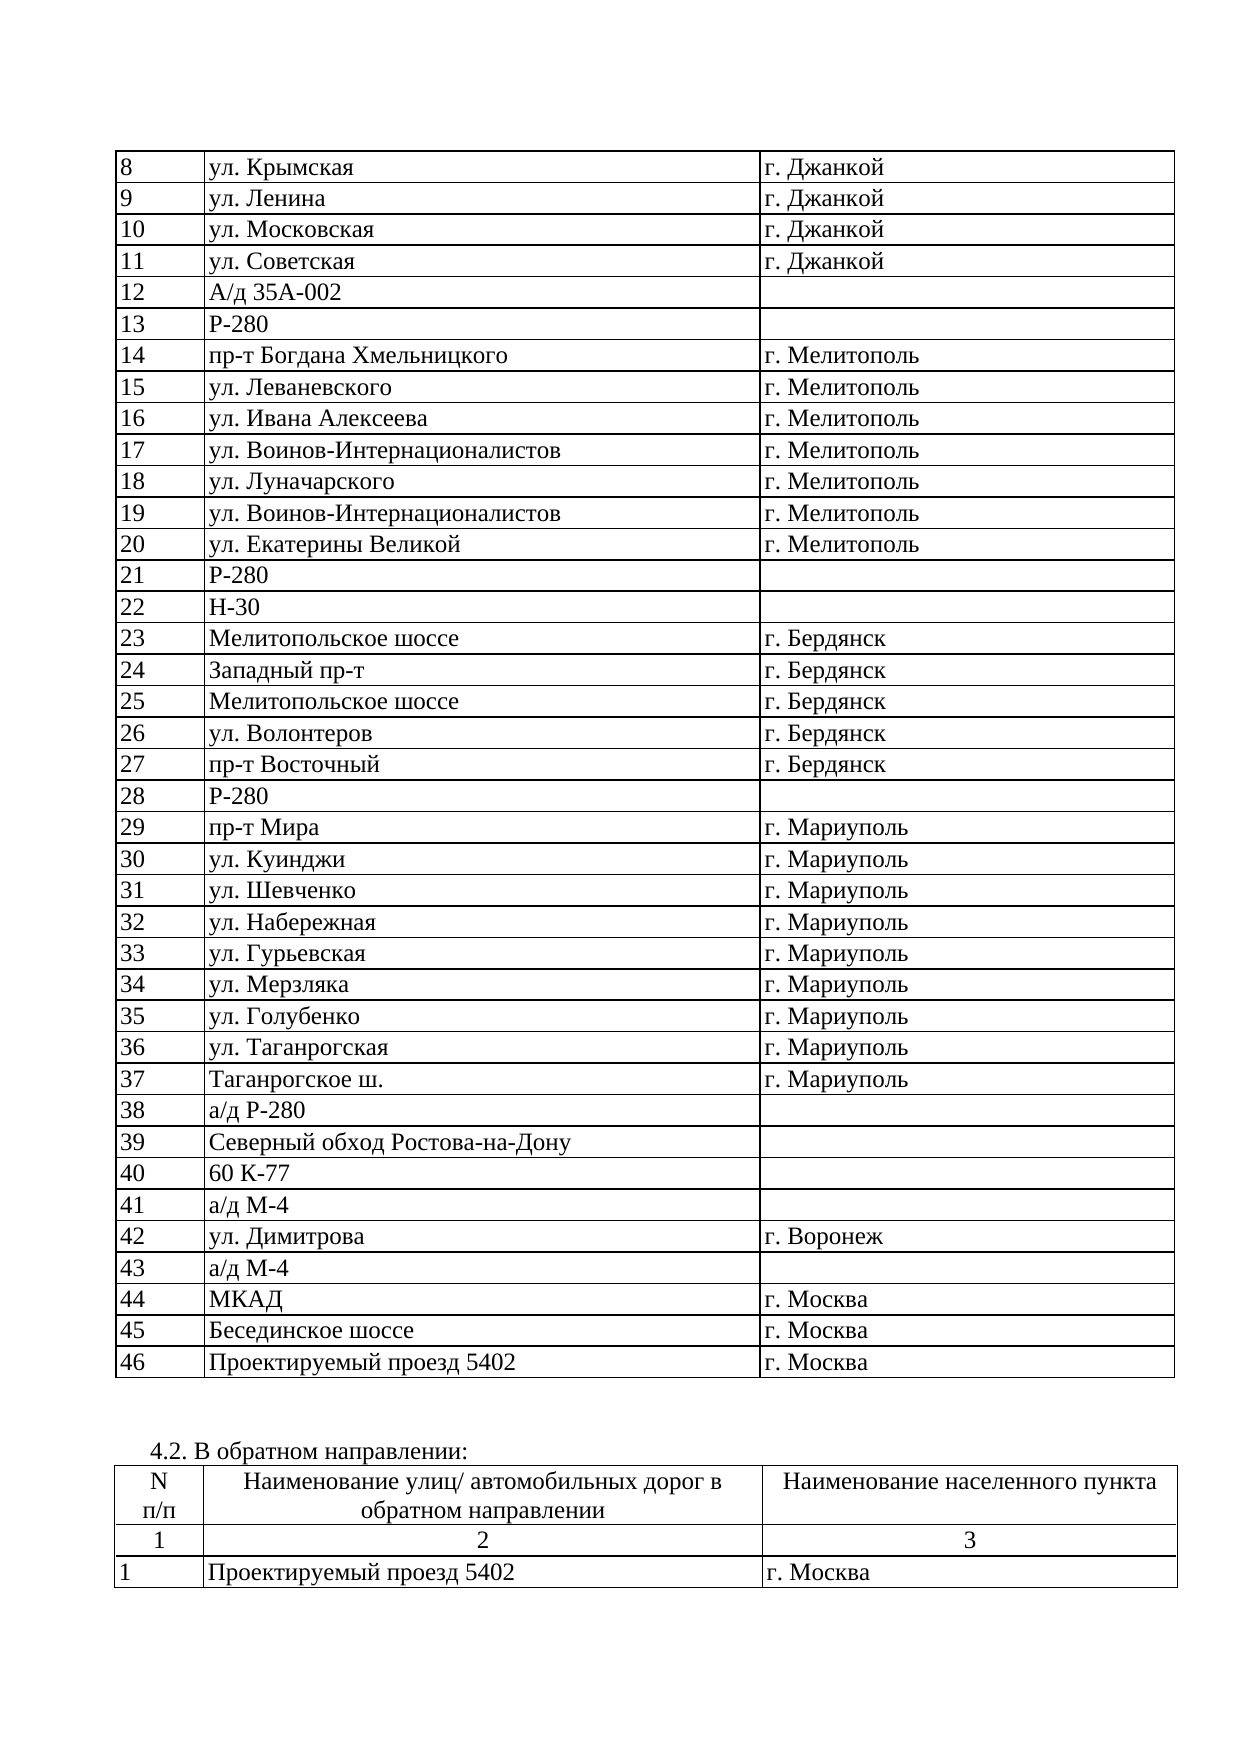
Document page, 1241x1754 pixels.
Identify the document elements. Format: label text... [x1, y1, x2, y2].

table_cell 22 [117, 592, 204, 622]
table_cell 11 [117, 246, 204, 276]
table_cell Р-280 [205, 309, 759, 339]
table_cell 37 [117, 1064, 204, 1094]
table_cell 23 [117, 623, 204, 653]
table_cell 12 [117, 277, 204, 307]
table_cell [761, 592, 1174, 622]
table_cell ул. Крымская [205, 152, 759, 181]
table_cell 1 [115, 1556, 203, 1587]
table_cell ул. Воинов-Интернационалистов [205, 435, 759, 464]
table_cell г. Мелитополь [761, 372, 1174, 402]
table_cell ул. Мерзляка [205, 970, 759, 999]
table_cell 43 [117, 1253, 204, 1282]
table_cell г. Москва [761, 1347, 1174, 1377]
table_cell г. Мариуполь [761, 1001, 1174, 1031]
table_cell 9 [117, 183, 204, 213]
table_cell [761, 277, 1174, 307]
table_cell 42 [117, 1221, 204, 1251]
table_cell 20 [117, 529, 204, 559]
table_cell 13 [117, 309, 204, 339]
table_cell 38 [117, 1095, 204, 1125]
table_cell г. Мариуполь [761, 1064, 1174, 1094]
table_cell МКАД [205, 1284, 759, 1314]
table_cell 28 [117, 781, 204, 811]
table_header Наименование населенного пункта [763, 1466, 1177, 1524]
table_cell г. Джанкой [761, 183, 1174, 213]
table_cell а/д М-4 [205, 1190, 759, 1219]
table_cell Р-280 [205, 781, 759, 811]
table_cell Северный обход Ростова-на-Дону [205, 1127, 759, 1157]
table_cell Н-30 [205, 592, 759, 622]
table_cell [761, 1095, 1174, 1125]
table_cell 16 [117, 403, 204, 433]
table_cell 46 [117, 1347, 204, 1377]
table_cell г. Бердянск [761, 623, 1174, 653]
table_cell 40 [117, 1158, 204, 1188]
table_cell Р-280 [205, 561, 759, 590]
table_cell 14 [117, 340, 204, 370]
table_cell г. Мариуполь [761, 812, 1174, 842]
table_cell г. Мариуполь [761, 844, 1174, 873]
table_cell Проектируемый проезд 5402 [205, 1347, 759, 1377]
table_header Наименование улиц/ автомобильных дорог в обратном направлении [204, 1466, 762, 1524]
table_cell Мелитопольское шоссе [205, 623, 759, 653]
table_cell [761, 309, 1174, 339]
table_cell ул. Ивана Алексеева [205, 403, 759, 433]
table_cell г. Мариуполь [761, 875, 1174, 905]
table_cell 3 [763, 1524, 1177, 1555]
table_cell ул. Куинджи [205, 844, 759, 873]
table_cell 1 [115, 1525, 203, 1555]
table_cell пр-т Богдана Хмельницкого [205, 340, 759, 370]
table_cell 10 [117, 215, 204, 244]
table_cell г. Мелитополь [761, 529, 1174, 559]
table_cell 18 [117, 466, 204, 496]
table_cell г. Мелитополь [761, 435, 1174, 464]
table_cell [761, 1190, 1174, 1219]
table_cell г. Мелитополь [761, 466, 1174, 496]
table_cell ул. Ленина [205, 183, 759, 213]
table_cell г. Москва [761, 1284, 1174, 1314]
table_cell 19 [117, 498, 204, 527]
table_cell [761, 1127, 1174, 1157]
table_cell г. Бердянск [761, 718, 1174, 748]
table_cell г. Мариуполь [761, 938, 1174, 968]
table_cell ул. Набережная [205, 907, 759, 936]
table_cell 35 [117, 1001, 204, 1031]
table_cell 32 [117, 907, 204, 936]
table_cell [761, 781, 1174, 811]
table_cell г. Бердянск [761, 655, 1174, 685]
table_cell ул. Московская [205, 215, 759, 244]
table_cell Западный пр-т [205, 655, 759, 685]
table_header N п/п [115, 1466, 203, 1524]
table_cell ул. Таганрогская [205, 1032, 759, 1062]
table_cell а/д Р-280 [205, 1095, 759, 1125]
table_cell г. Воронеж [761, 1221, 1174, 1251]
table_cell А/д 35А-002 [205, 277, 759, 307]
table_cell г. Мариуполь [761, 1032, 1174, 1062]
table_cell 21 [117, 561, 204, 590]
table_cell ул. Гурьевская [205, 938, 759, 968]
table_cell 26 [117, 718, 204, 748]
table_cell г. Мелитополь [761, 403, 1174, 433]
table_cell 39 [117, 1127, 204, 1157]
table_cell ул. Леваневского [205, 372, 759, 402]
table_cell г. Москва [761, 1316, 1174, 1345]
table_cell 44 [117, 1284, 204, 1314]
table_cell 41 [117, 1190, 204, 1219]
table_cell а/д М-4 [205, 1253, 759, 1282]
table_cell г. Москва [763, 1555, 1177, 1587]
table_cell ул. Воинов-Интернационалистов [205, 498, 759, 527]
table_cell ул. Димитрова [205, 1221, 759, 1251]
table_cell [761, 1253, 1174, 1282]
table_cell г. Джанкой [761, 215, 1174, 244]
table_cell г. Джанкой [761, 152, 1174, 181]
table_cell 25 [117, 686, 204, 716]
table_cell Таганрогское ш. [205, 1064, 759, 1094]
table_cell 27 [117, 749, 204, 779]
table_cell 36 [117, 1032, 204, 1062]
table_cell 45 [117, 1316, 204, 1345]
table_cell 30 [117, 844, 204, 873]
text 4.2. В обратном направлении: [150, 1436, 1090, 1465]
table_cell г. Джанкой [761, 246, 1174, 276]
table_cell 17 [117, 435, 204, 464]
table_cell Мелитопольское шоссе [205, 686, 759, 716]
table_cell ул. Екатерины Великой [205, 529, 759, 559]
table_cell 33 [117, 938, 204, 968]
table_cell пр-т Восточный [205, 749, 759, 779]
table_cell 2 [204, 1525, 762, 1555]
table_cell ул. Голубенко [205, 1001, 759, 1031]
table_cell ул. Шевченко [205, 875, 759, 905]
table_cell 15 [117, 372, 204, 402]
table_cell г. Мариуполь [761, 970, 1174, 999]
table_cell 60 К-77 [205, 1158, 759, 1188]
table_cell 34 [117, 970, 204, 999]
table_cell [761, 561, 1174, 590]
table_cell Бесединское шоссе [205, 1316, 759, 1345]
table_cell 8 [117, 152, 204, 181]
table_cell г. Мелитополь [761, 340, 1174, 370]
table_cell Проектируемый проезд 5402 [204, 1557, 762, 1587]
table_cell [761, 1158, 1174, 1188]
table_cell ул. Волонтеров [205, 718, 759, 748]
table_cell 29 [117, 812, 204, 842]
table_cell г. Бердянск [761, 686, 1174, 716]
table_cell 24 [117, 655, 204, 685]
table_cell г. Мелитополь [761, 498, 1174, 527]
table_cell г. Бердянск [761, 749, 1174, 779]
table_cell 31 [117, 875, 204, 905]
table_cell ул. Советская [205, 246, 759, 276]
table_cell г. Мариуполь [761, 907, 1174, 936]
table_cell пр-т Мира [205, 812, 759, 842]
table_cell ул. Луначарского [205, 466, 759, 496]
